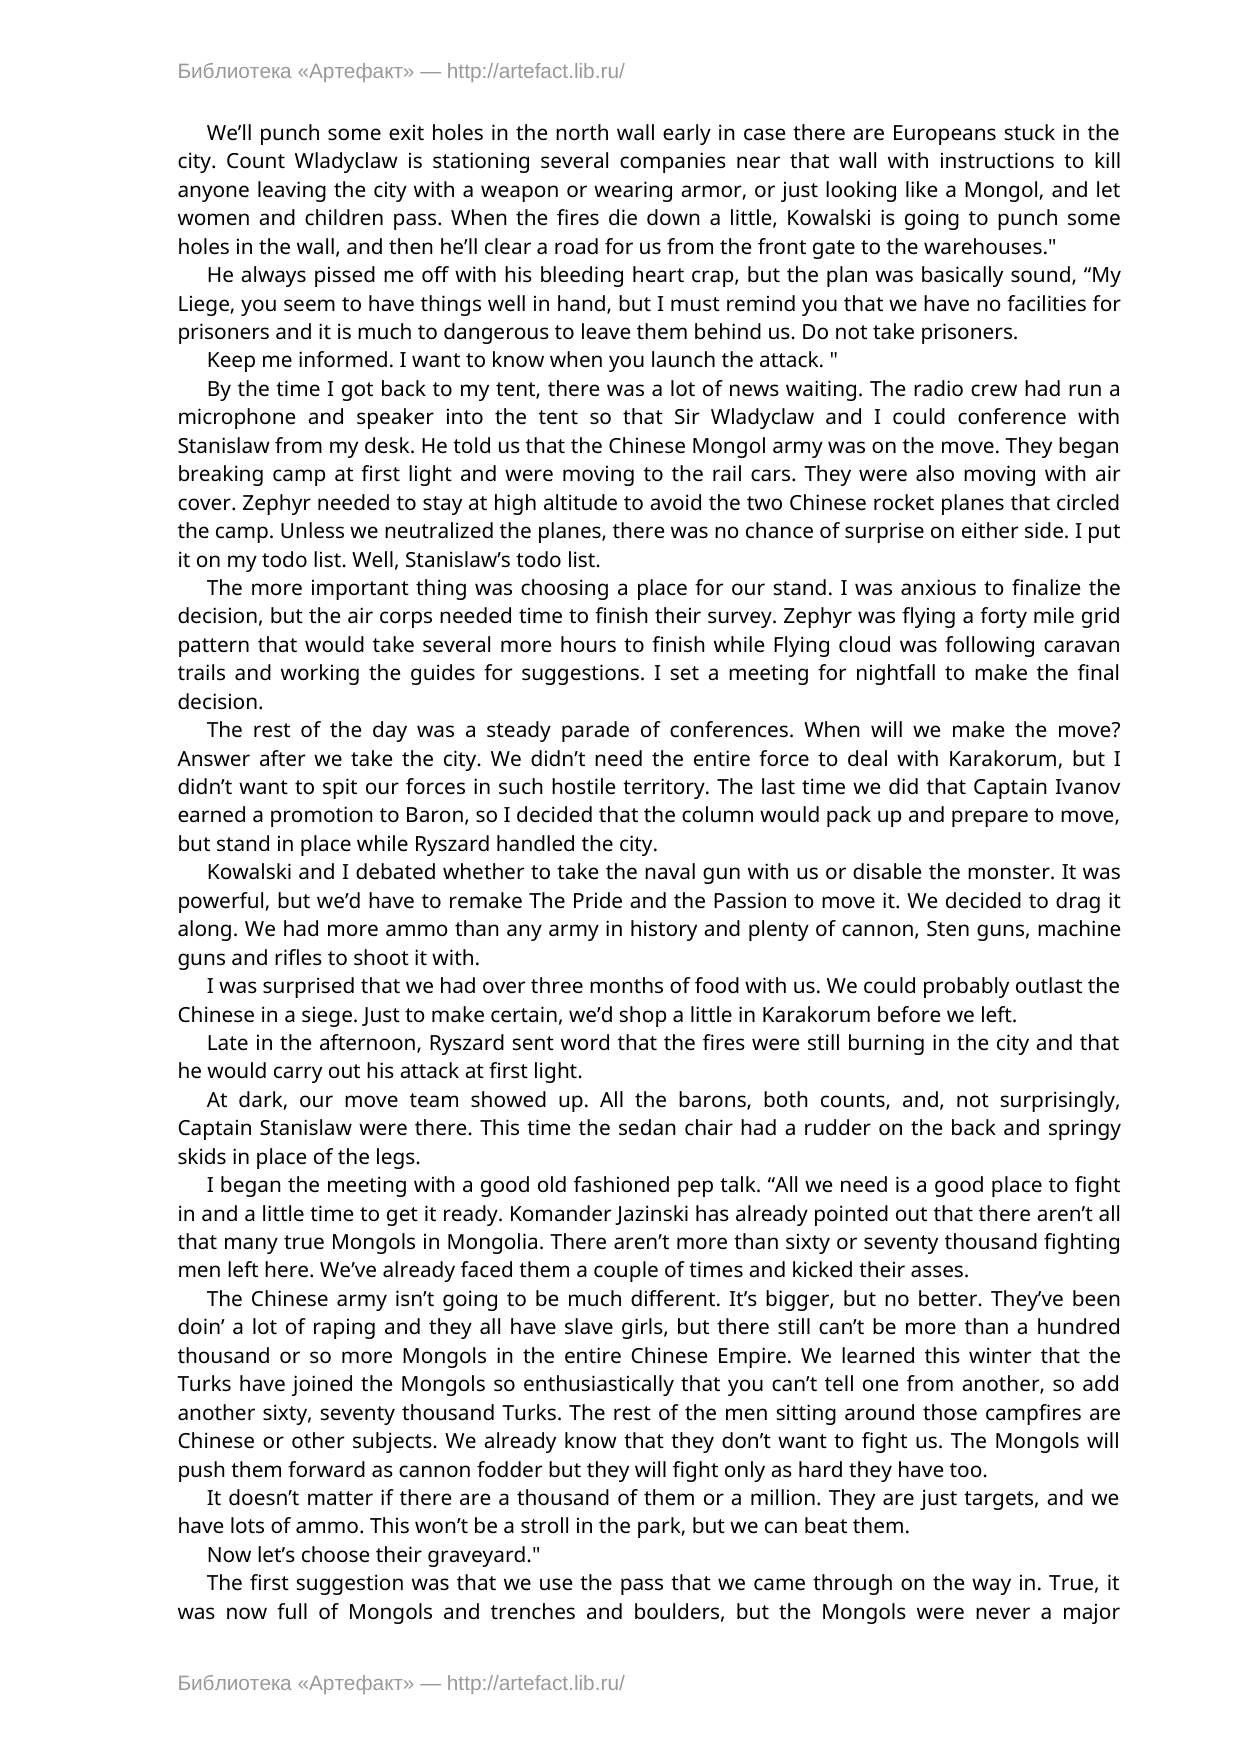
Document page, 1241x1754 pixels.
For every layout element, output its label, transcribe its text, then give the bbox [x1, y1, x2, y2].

text The more important thing was choosing a place for our stand. I was anxious to finalize the decision, but the air corps needed time to finish their survey. Zephyr was flying a forty mile grid pattern that would take several more hours to finish while Flying cloud was following caravan trails and working the guides for suggestions. I set a meeting for nightfall to make the final decision. [177, 573, 1122, 715]
text By the time I got back to my tent, there was a lot of news waiting. The radio crew had run a microphone and speaker into the tent so that Sir Wladyclaw and I could conference with Stanislaw from my desk. He told us that the Chinese Mongol army was on the move. They began breaking camp at first light and were moving to the rail cars. They were also moving with air cover. Zephyr needed to stay at high altitude to avoid the two Chinese rocket planes that circled the camp. Unless we neutralized the planes, there was no chance of surprise on either side. I put it on my todo list. Well, Stanislaw’s todo list. [177, 374, 1122, 573]
text I began the meeting with a good old fashioned pep talk. “All we need is a good place to fight in and a little time to get it ready. Komander Jazinski has already pointed out that there aren’t all that many true Mongols in Mongolia. There aren’t more than sixty or seventy thousand fighting men left here. We’ve already faced them a couple of times and kicked their asses. [177, 1170, 1122, 1284]
text Late in the afternoon, Ryszard sent word that the fires were still burning in the city and that he would carry out his attack at first light. [177, 1028, 1122, 1085]
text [177, 1568, 1122, 1625]
text The Chinese army isn’t going to be much different. It’s bigger, but no better. They’ve been doin’ a lot of raping and they all have slave girls, but there still can’t be more than a hundred thousand or so more Mongols in the entire Chinese Empire. We learned this winter that the Turks have joined the Mongols so enthusiastically that you can’t tell one from another, so add another sixty, seventy thousand Turks. The rest of the men sitting around those campfires are Chinese or other subjects. We already know that they don’t want to fight us. The Mongols will push them forward as cannon fodder but they will fight only as hard they have too. [177, 1284, 1122, 1483]
text Now let’s choose their graveyard." [177, 1540, 1122, 1568]
text I was surprised that we had over three months of food with us. We could probably outlast the Chinese in a siege. Just to make certain, we’d shop a little in Karakorum before we left. [177, 971, 1122, 1028]
text Kowalski and I debated whether to take the naval gun with us or disable the monster. It was powerful, but we’d have to remake The Pride and the Passion to move it. We decided to drag it along. We had more ammo than any army in history and plenty of cannon, Sten guns, machine guns and rifles to shoot it with. [177, 857, 1122, 971]
text At dark, our move team showed up. All the barons, both counts, and, not surprisingly, Captain Stanislaw were there. This time the sedan chair had a rudder on the back and springy skids in place of the legs. [177, 1085, 1122, 1170]
text The rest of the day was a steady parade of conferences. When will we make the move? Answer after we take the city. We didn’t need the entire force to deal with Karakorum, but I didn’t want to spit our forces in such hostile territory. The last time we did that Captain Ivanov earned a promotion to Baron, so I decided that the column would pack up and prepare to move, but stand in place while Ryszard handled the city. [177, 715, 1122, 857]
text We’ll punch some exit holes in the north wall early in case there are Europeans stuck in the city. Count Wladyclaw is stationing several companies near that wall with instructions to kill anyone leaving the city with a weapon or wearing armor, or just looking like a Mongol, and let women and children pass. When the fires die down a little, Kowalski is going to punch some holes in the wall, and then he’ll clear a road for us from the front gate to the warehouses." [177, 118, 1122, 260]
text It doesn’t matter if there are a thousand of them or a million. They are just targets, and we have lots of ammo. This won’t be a stroll in the park, but we can beat them. [177, 1483, 1122, 1540]
text He always pissed me off with his bleeding heart crap, but the plan was basically sound, “My Liege, you seem to have things well in hand, but I must remind you that we have no facilities for prisoners and it is much to dangerous to leave them behind us. Do not take prisoners. [177, 260, 1122, 346]
text Keep me informed. I want to know when you launch the attack. " [177, 346, 1122, 374]
